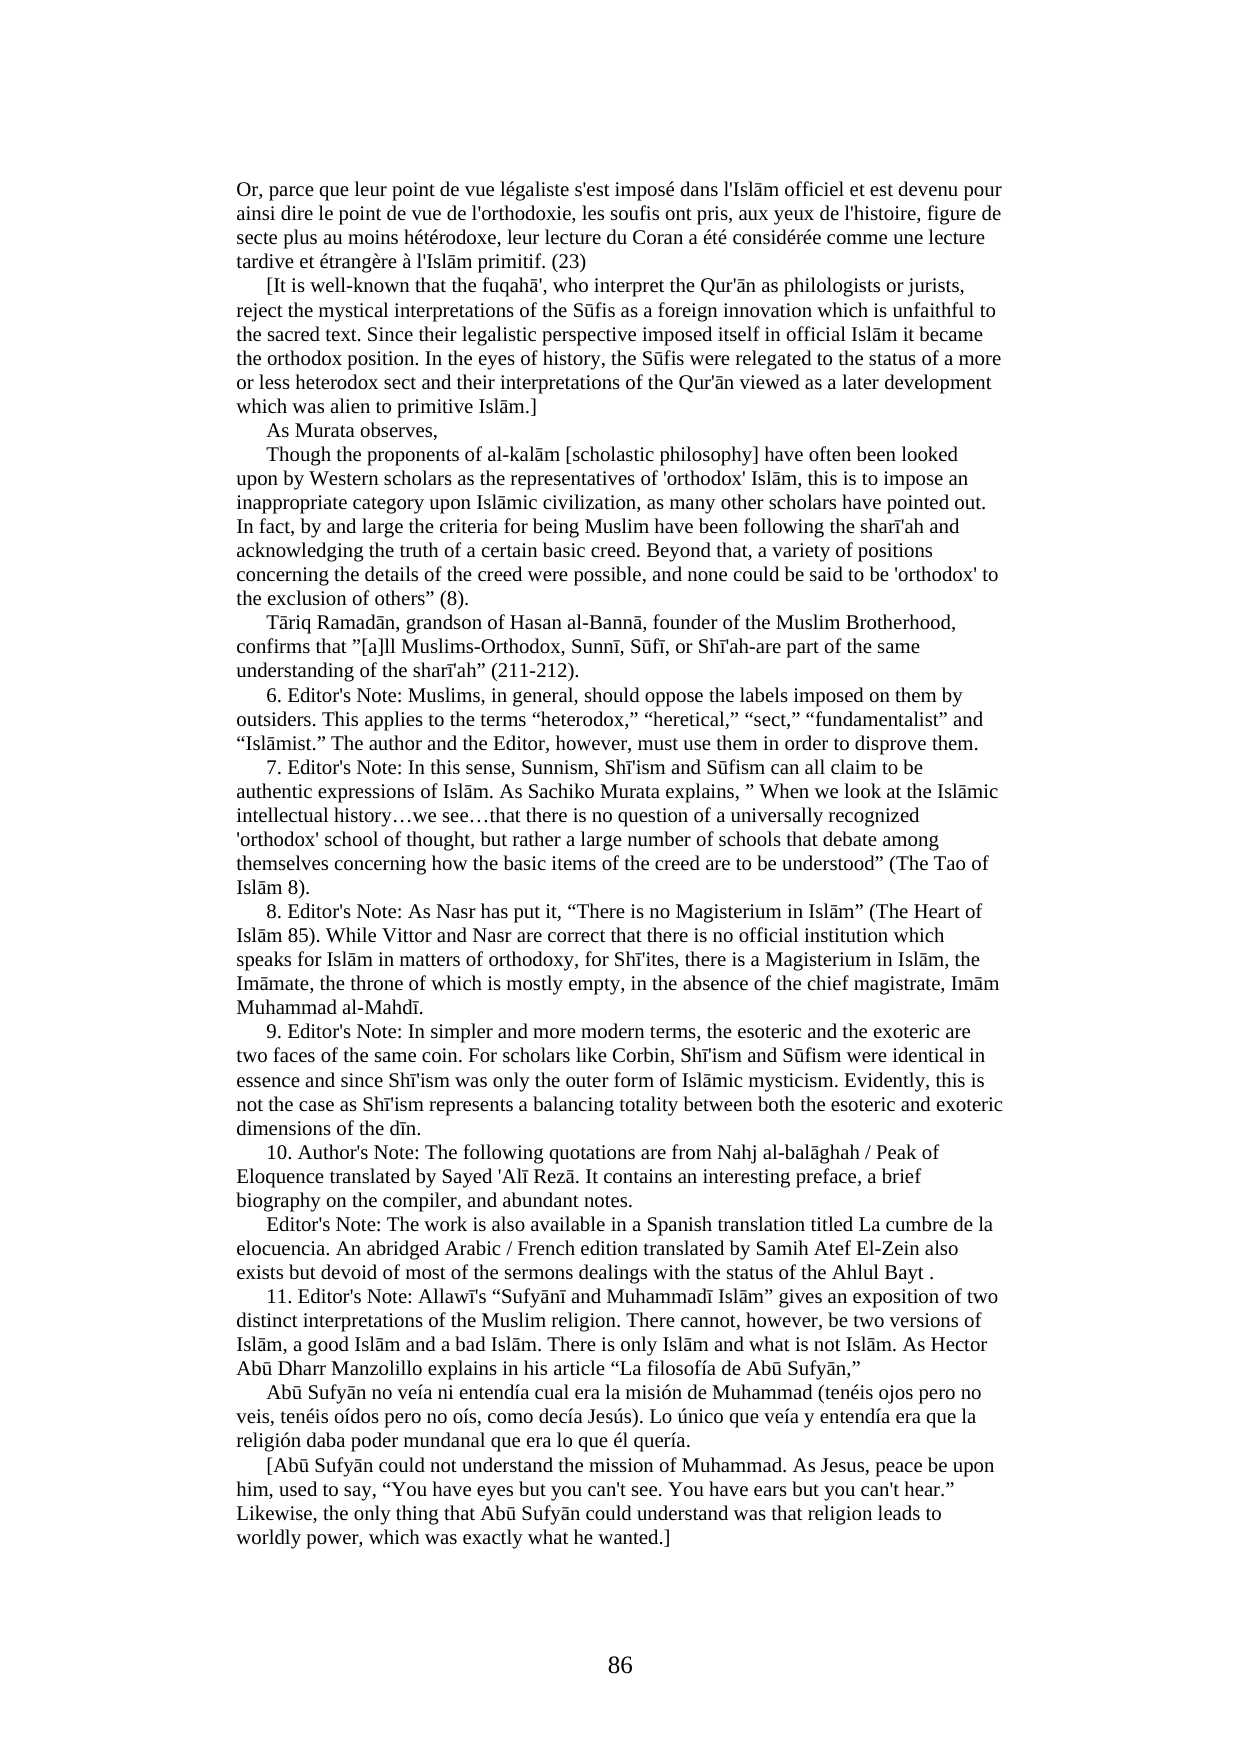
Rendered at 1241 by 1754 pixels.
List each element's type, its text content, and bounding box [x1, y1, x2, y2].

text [236, 177, 1004, 273]
text [Abū Sufyān could not understand the mission of Muhammad. As Jesus, peace be upon him, used to say, “You have eyes but you can't see. You have ears but you can't hear.” Likewise, the only thing that Abū Sufyān could understand was that religion leads to worldly power, which was exactly what he wanted.] [236, 1452, 1004, 1549]
text Tāriq Ramadān, grandson of Hasan al-Bannā, founder of the Muslim Brotherhood, confirms that ”[a]ll Muslims-Orthodox, Sunnī, Sūfī, or Shī'ah-are part of the same understanding of the sharī'ah” (211-212). [236, 610, 1004, 682]
text Though the proponents of al-kalām [scholastic philosophy] have often been looked upon by Western scholars as the representatives of 'orthodox' Islām, this is to impose an inappropriate category upon Islāmic civilization, as many other scholars have pointed out. In fact, by and large the criteria for being Muslim have been following the sharī'ah and acknowledging the truth of a certain basic creed. Beyond that, a variety of positions concerning the details of the creed were possible, and none could be said to be 'orthodox' to the exclusion of others” (8). [236, 442, 1004, 610]
text 9. Editor's Note: In simpler and more modern terms, the esoteric and the exoteric are two faces of the same coin. For scholars like Corbin, Shī'ism and Sūfism were identical in essence and since Shī'ism was only the outer form of Islāmic mysticism. Evidently, this is not the case as Shī'ism represents a balancing totality between both the esoteric and exoteric dimensions of the dīn. [236, 1019, 1004, 1140]
text [It is well-known that the fuqahā', who interpret the Qur'ān as philologists or jurists, reject the mystical interpretations of the Sūfis as a foreign innovation which is unfaithful to the sacred text. Since their legalistic perspective imposed itself in official Islām it became the orthodox position. In the eyes of history, the Sūfis were relegated to the status of a more or less heterodox sect and their interpretations of the Qur'ān viewed as a later development which was alien to primitive Islām.] [236, 273, 1004, 418]
text 11. Editor's Note: Allawī's “Sufyānī and Muhammadī Islām” gives an exposition of two distinct interpretations of the Muslim religion. There cannot, however, be two versions of Islām, a good Islām and a bad Islām. There is only Islām and what is not Islām. As Hector Abū Dharr Manzolillo explains in his article “La filosofía de Abū Sufyān,” [236, 1284, 1004, 1380]
text Editor's Note: The work is also available in a Spanish translation titled La cumbre de la elocuencia. An abridged Arabic / French edition translated by Samih Atef El-Zein also exists but devoid of most of the sermons dealings with the status of the Ahlul Bayt . [236, 1212, 1004, 1284]
text 7. Editor's Note: In this sense, Sunnism, Shī'ism and Sūfism can all claim to be authentic expressions of Islām. As Sachiko Murata explains, ” When we look at the Islāmic intellectual history…we see…that there is no question of a universally recognized 'orthodox' school of thought, but rather a large number of schools that debate among themselves concerning how the basic items of the creed are to be understood” (The Tao of Islām 8). [236, 755, 1004, 899]
text Abū Sufyān no veía ni entendía cual era la misión de Muhammad (tenéis ojos pero no veis, tenéis oídos pero no oís, como decía Jesús). Lo único que veía y entendía era que la religión daba poder mundanal que era lo que él quería. [236, 1380, 1004, 1452]
text 10. Author's Note: The following quotations are from Nahj al-balāghah / Peak of Eloquence translated by Sayed 'Alī Rezā. It contains an interesting preface, a brief biography on the compiler, and abundant notes. [236, 1140, 1004, 1212]
text 6. Editor's Note: Muslims, in general, should oppose the labels imposed on them by outsiders. This applies to the terms “heterodox,” “heretical,” “sect,” “fundamentalist” and “Islāmist.” The author and the Editor, however, must use them in order to disprove them. [236, 682, 1004, 755]
text As Murata observes, [236, 418, 1004, 442]
text 8. Editor's Note: As Nasr has put it, “There is no Magisterium in Islām” (The Heart of Islām 85). While Vittor and Nasr are correct that there is no official institution which speaks for Islām in matters of orthodoxy, for Shī'ites, there is a Magisterium in Islām, the Imāmate, the throne of which is mostly empty, in the absence of the chief magistrate, Imām Muhammad al-Mahdī. [236, 899, 1004, 1019]
